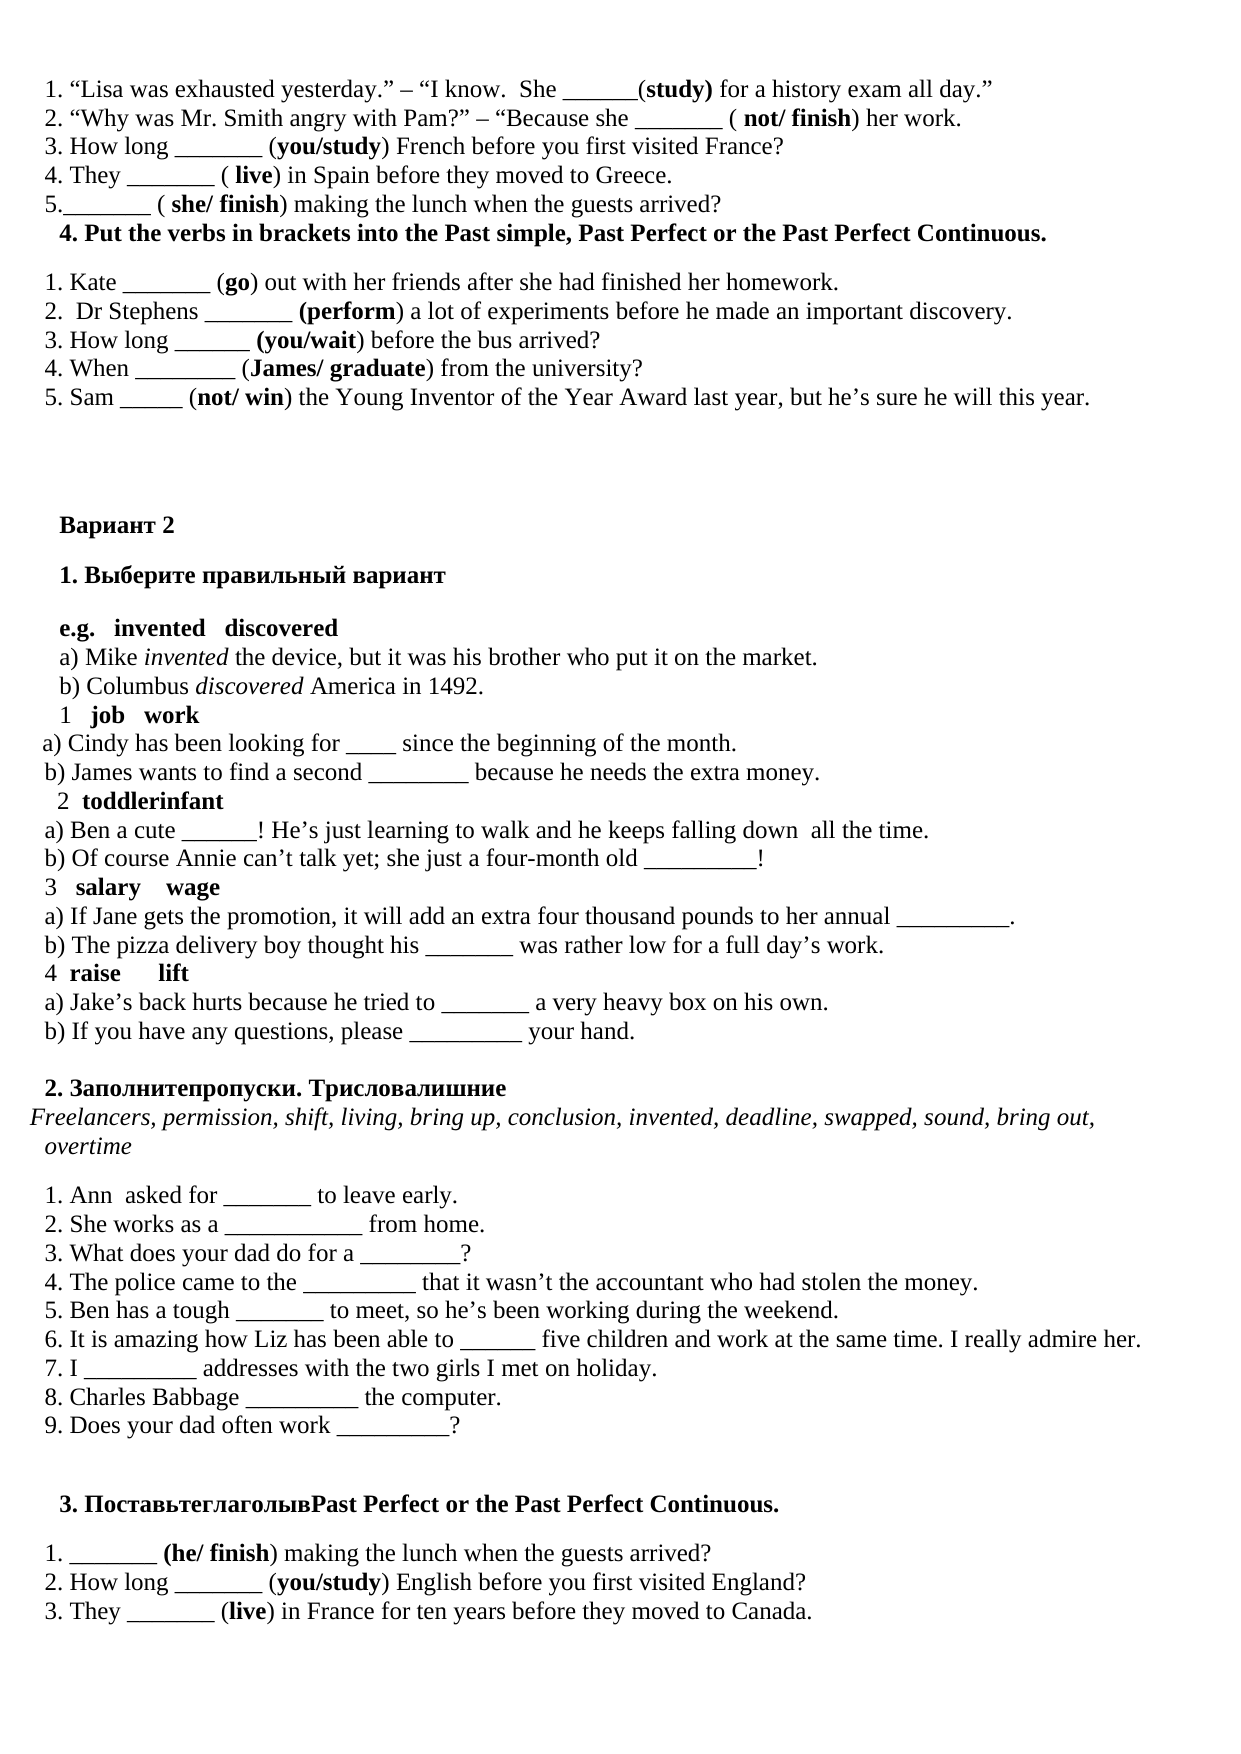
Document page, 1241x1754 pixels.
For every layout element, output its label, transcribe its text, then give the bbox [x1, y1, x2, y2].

text 4. The police came to the _________ that it wasn’t the accountant who had stolen the money. [44, 1267, 1152, 1296]
text 3. ПоставьтеглаголывPast Perfect or the Past Perfect Continuous. [59, 1489, 1152, 1518]
text 4. Put the verbs in brackets into the Past simple, Past Perfect or the Past Perfect Continuous. [44, 218, 1152, 246]
text 9. Does your dad often work _________? [44, 1411, 1152, 1439]
text 5. Ben has a tough _______ to meet, so he’s been working during the weekend. [44, 1296, 1152, 1324]
text 5._______ ( she/ finish) making the lunch when the guests arrived? [44, 189, 1152, 218]
text 1. Выберите правильный вариант [59, 560, 1152, 588]
text 3 salary wage [44, 872, 1152, 901]
text 4. When ________ (James/ graduate) from the university? [44, 353, 1152, 382]
text 7. I _________ addresses with the two girls I met on holiday. [44, 1353, 1152, 1382]
text 2. Dr Stephens _______ (perform) a lot of experiments before he made an important discovery. [44, 296, 1152, 325]
text 2. How long _______ (you/study) English before you first visited England? [44, 1567, 1152, 1596]
text a) Mike invented the device, but it was his brother who put it on the market. [59, 642, 1152, 671]
text 4. They _______ ( live) in Spain before they moved to Greece. [44, 160, 1152, 189]
text 1. _______ (he/ finish) making the lunch when the guests arrived? [44, 1538, 1152, 1567]
text e.g. invented discovered [59, 613, 1152, 642]
text 6. It is amazing how Liz has been able to ______ five children and work at the same time. I really admire her. [44, 1324, 1152, 1353]
text b) Of course Annie can’t talk yet; she just a four-month old _________! [44, 843, 1152, 872]
text 2 toddlerinfant [44, 786, 1152, 815]
text 2. “Why was Mr. Smith angry with Pam?” – “Because she _______ ( not/ finish) her work. [44, 103, 1152, 131]
text 1 job work [59, 700, 1152, 728]
text 3. How long ______ (you/wait) before the bus arrived? [44, 325, 1152, 353]
text b) James wants to find a second ________ because he needs the extra money. [44, 757, 1152, 786]
text Freelancers, permission, shift, living, bring up, conclusion, invented, deadline, swapped, sound, bring out, overtime [29, 1102, 1152, 1160]
text b) The pizza delivery boy thought his _______ was rather low for a full day’s work. [44, 930, 1152, 958]
text 2. Заполнитепропуски. Трисловалишние [44, 1073, 1152, 1102]
text b) Columbus discovered America in 1492. [59, 671, 1152, 700]
text 1. “Lisa was exhausted yesterday.” – “I know. She ______(study) for a history exam all day.” [44, 74, 1152, 103]
text a) Cindy has been looking for ____ since the beginning of the month. [29, 728, 1152, 757]
text 8. Charles Babbage _________ the computer. [44, 1382, 1152, 1411]
text b) If you have any questions, please _________ your hand. [44, 1016, 1152, 1045]
text Вариант 2 [59, 510, 1152, 539]
text 2. She works as a ___________ from home. [44, 1209, 1152, 1238]
text a) Jake’s back hurts because he tried to _______ a very heavy box on his own. [44, 987, 1152, 1016]
text a) Ben a cute ______! He’s just learning to walk and he keeps falling down all the time. [44, 815, 1152, 843]
text 3. What does your dad do for a ________? [44, 1238, 1152, 1267]
text 3. How long _______ (you/study) French before you first visited France? [44, 131, 1152, 160]
text 1. Ann asked for _______ to leave early. [44, 1181, 1152, 1209]
text 1. Kate _______ (go) out with her friends after she had finished her homework. [44, 267, 1152, 296]
text 4 raise lift [44, 958, 1152, 987]
text 5. Sam _____ (not/ win) the Young Inventor of the Year Award last year, but he’s sure he will this year. [44, 382, 1152, 411]
text a) If Jane gets the promotion, it will add an extra four thousand pounds to her annual _________. [44, 901, 1152, 930]
text 3. They _______ (live) in France for ten years before they moved to Canada. [44, 1596, 1152, 1625]
